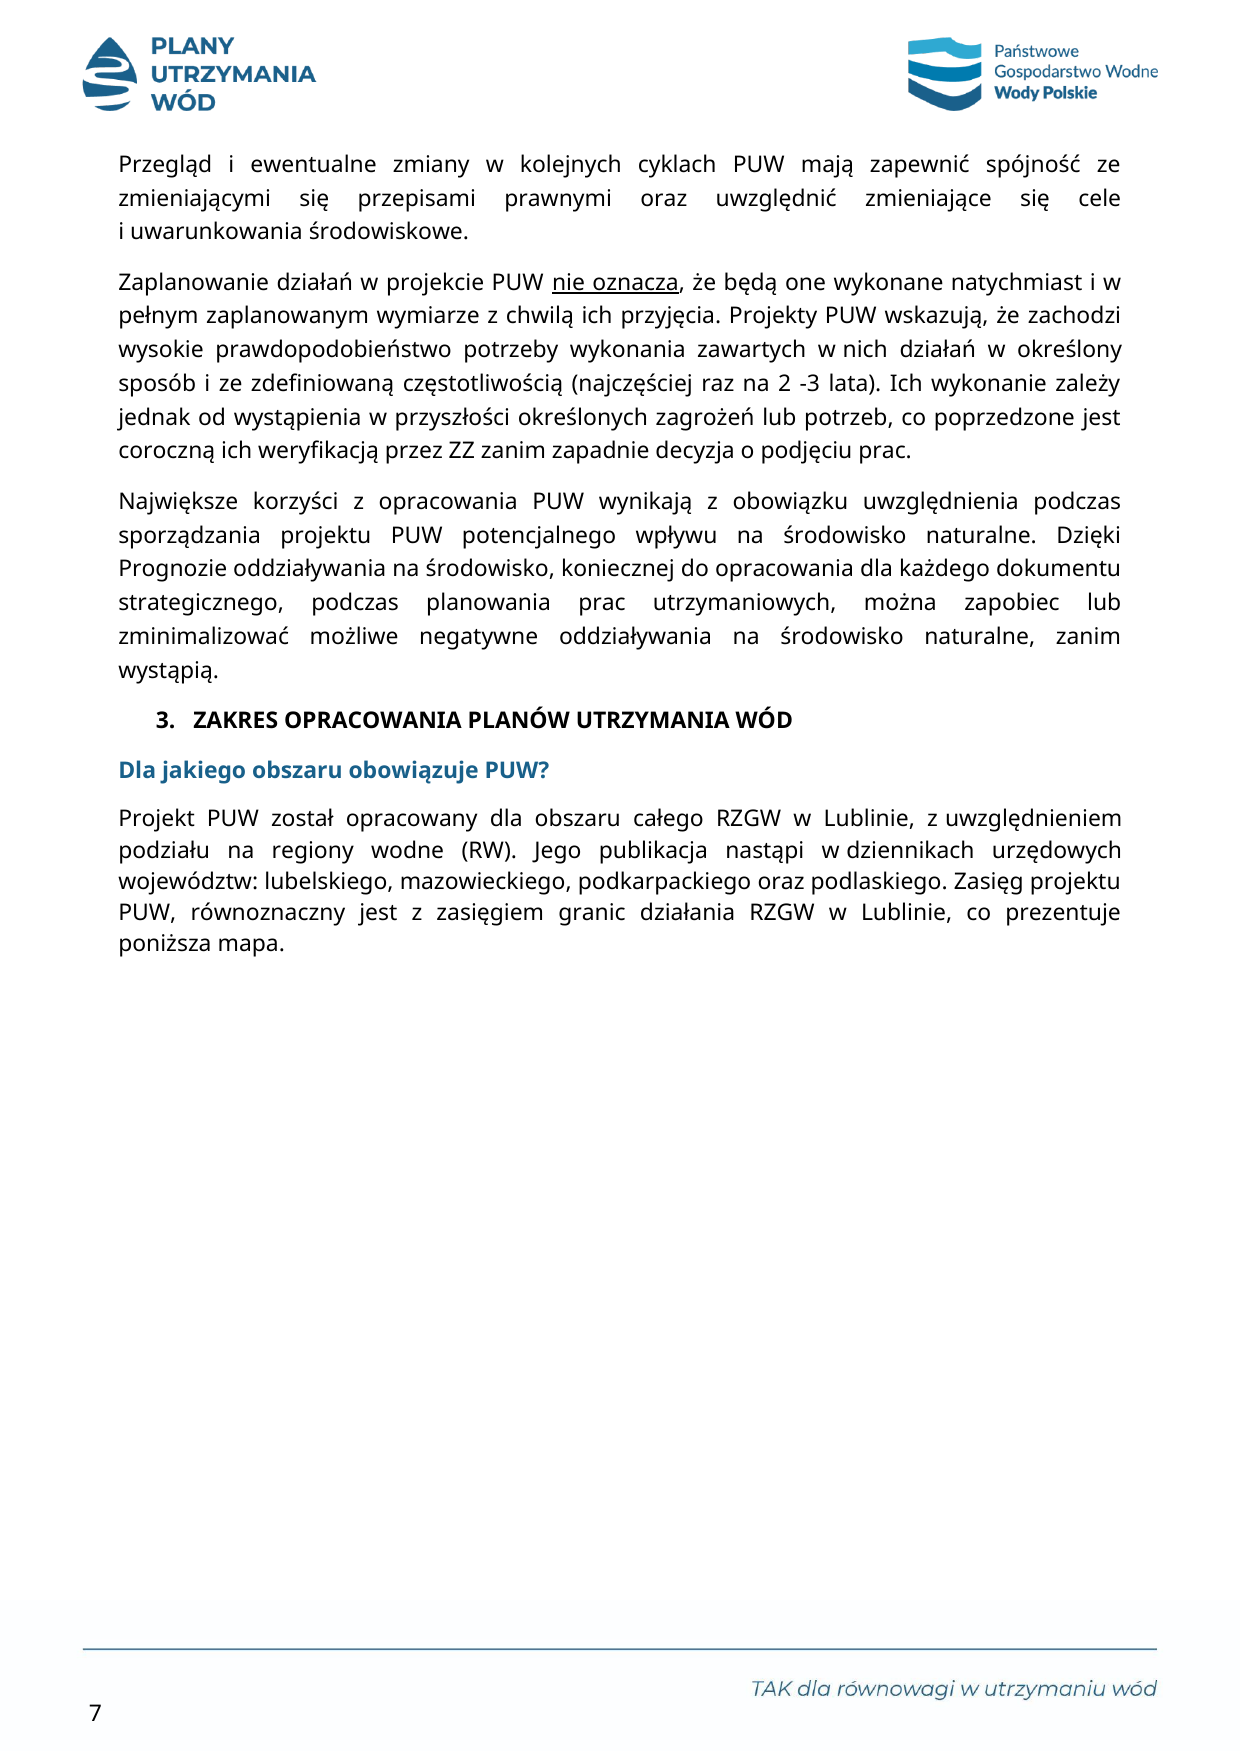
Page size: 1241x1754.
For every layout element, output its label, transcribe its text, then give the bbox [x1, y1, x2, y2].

text ZAKRES OPRACOWANIA PLANÓW UTRZYMANIA WÓD [156, 704, 1122, 735]
text Zaplanowanie działań w projekcie PUW nie oznacza, że będą one wykonane natychmiast i w pełnym zaplanowanym wymiarze z chwilą ich przyjęcia. Projekty PUW wskazują, że zachodzi wysokie prawdopodobieństwo potrzeby wykonania zawartych w nich działań w określony sposób i ze zdefiniowaną częstotliwością (najczęściej raz na 2 -3 lata). Ich wykonanie zależy jednak od wystąpienia w przyszłości określonych zagrożeń lub potrzeb, co poprzedzone jest coroczną ich weryfikacją przez ZZ zanim zapadnie decyzja o podjęciu prac. [118, 266, 1122, 466]
text Dla jakiego obszaru obowiązuje PUW? [118, 754, 1122, 786]
picture [0, 1600, 1240, 1751]
text Projekt PUW został opracowany dla obszaru całego RZGW w Lublinie, z uwzględnieniem podziału na regiony wodne (RW). Jego publikacja nastąpi w dziennikach urzędowych województw: lubelskiego, mazowieckiego, podkarpackiego oraz podlaskiego. Zasięg projektu PUW, równoznaczny jest z zasięgiem granic działania RZGW w Lublinie, co prezentuje poniższa mapa. [118, 802, 1122, 958]
text Największe korzyści z opracowania PUW wynikają z obowiązku uwzględnienia podczas sporządzania projektu PUW potencjalnego wpływu na środowisko naturalne. Dzięki Prognozie oddziaływania na środowisko, koniecznej do opracowania dla każdego dokumentu strategicznego, podczas planowania prac utrzymaniowych, można zapobiec lub zminimalizować możliwe negatywne oddziaływania na środowisko naturalne, zanim wystąpią. [118, 485, 1122, 685]
picture [0, 0, 1241, 149]
text Przegląd i ewentualne zmiany w kolejnych cyklach PUW mają zapewnić spójność ze zmieniającymi się przepisami prawnymi oraz uwzględnić zmieniające się cele i uwarunkowania środowiskowe. [118, 148, 1122, 246]
